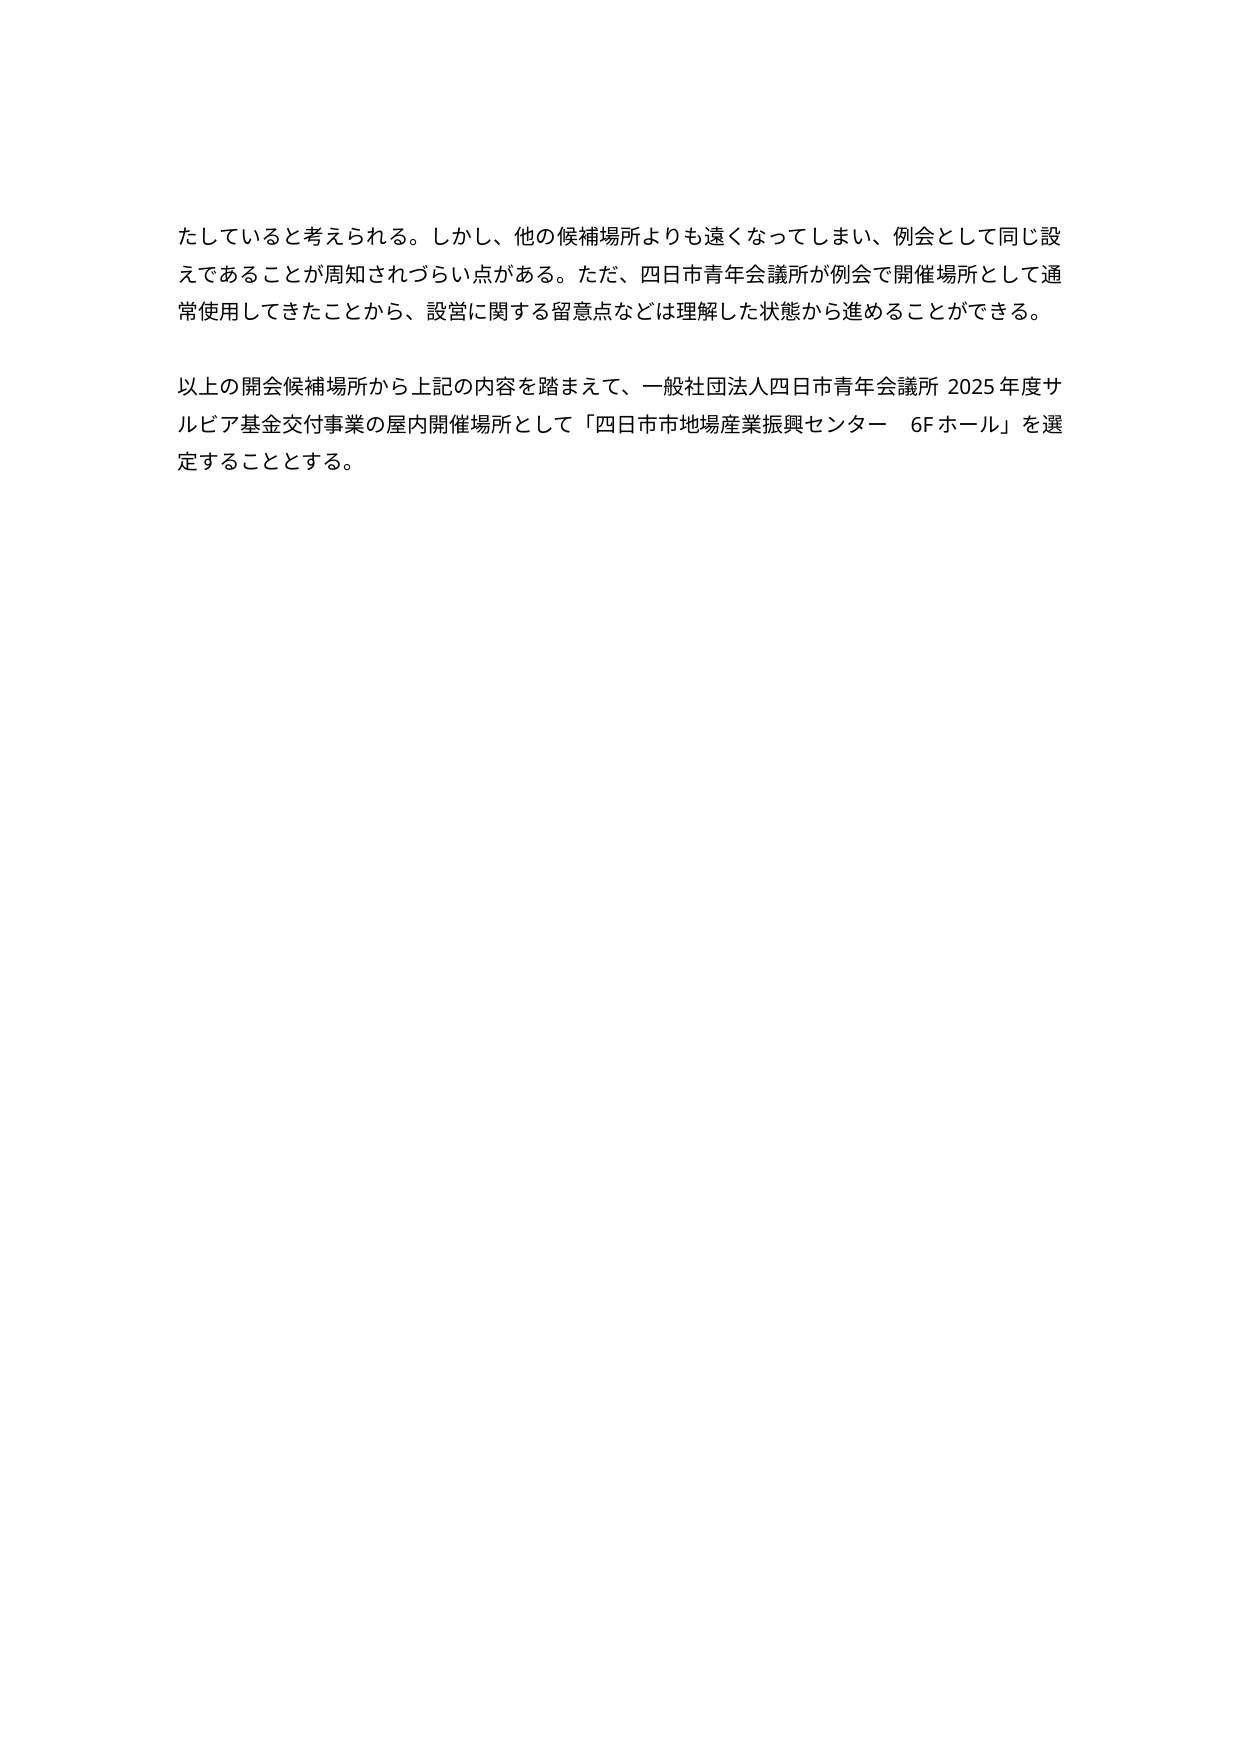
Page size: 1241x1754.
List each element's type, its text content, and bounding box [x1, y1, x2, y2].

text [177, 217, 1063, 329]
text 以上の開会候補場所から上記の内容を踏まえて、一般社団法人四日市青年会議所2025年度サルビア基金交付事業の屋内開催場所として「四日市市地場産業振興センター 6Fホール」を選定することとする。 [177, 367, 1063, 479]
